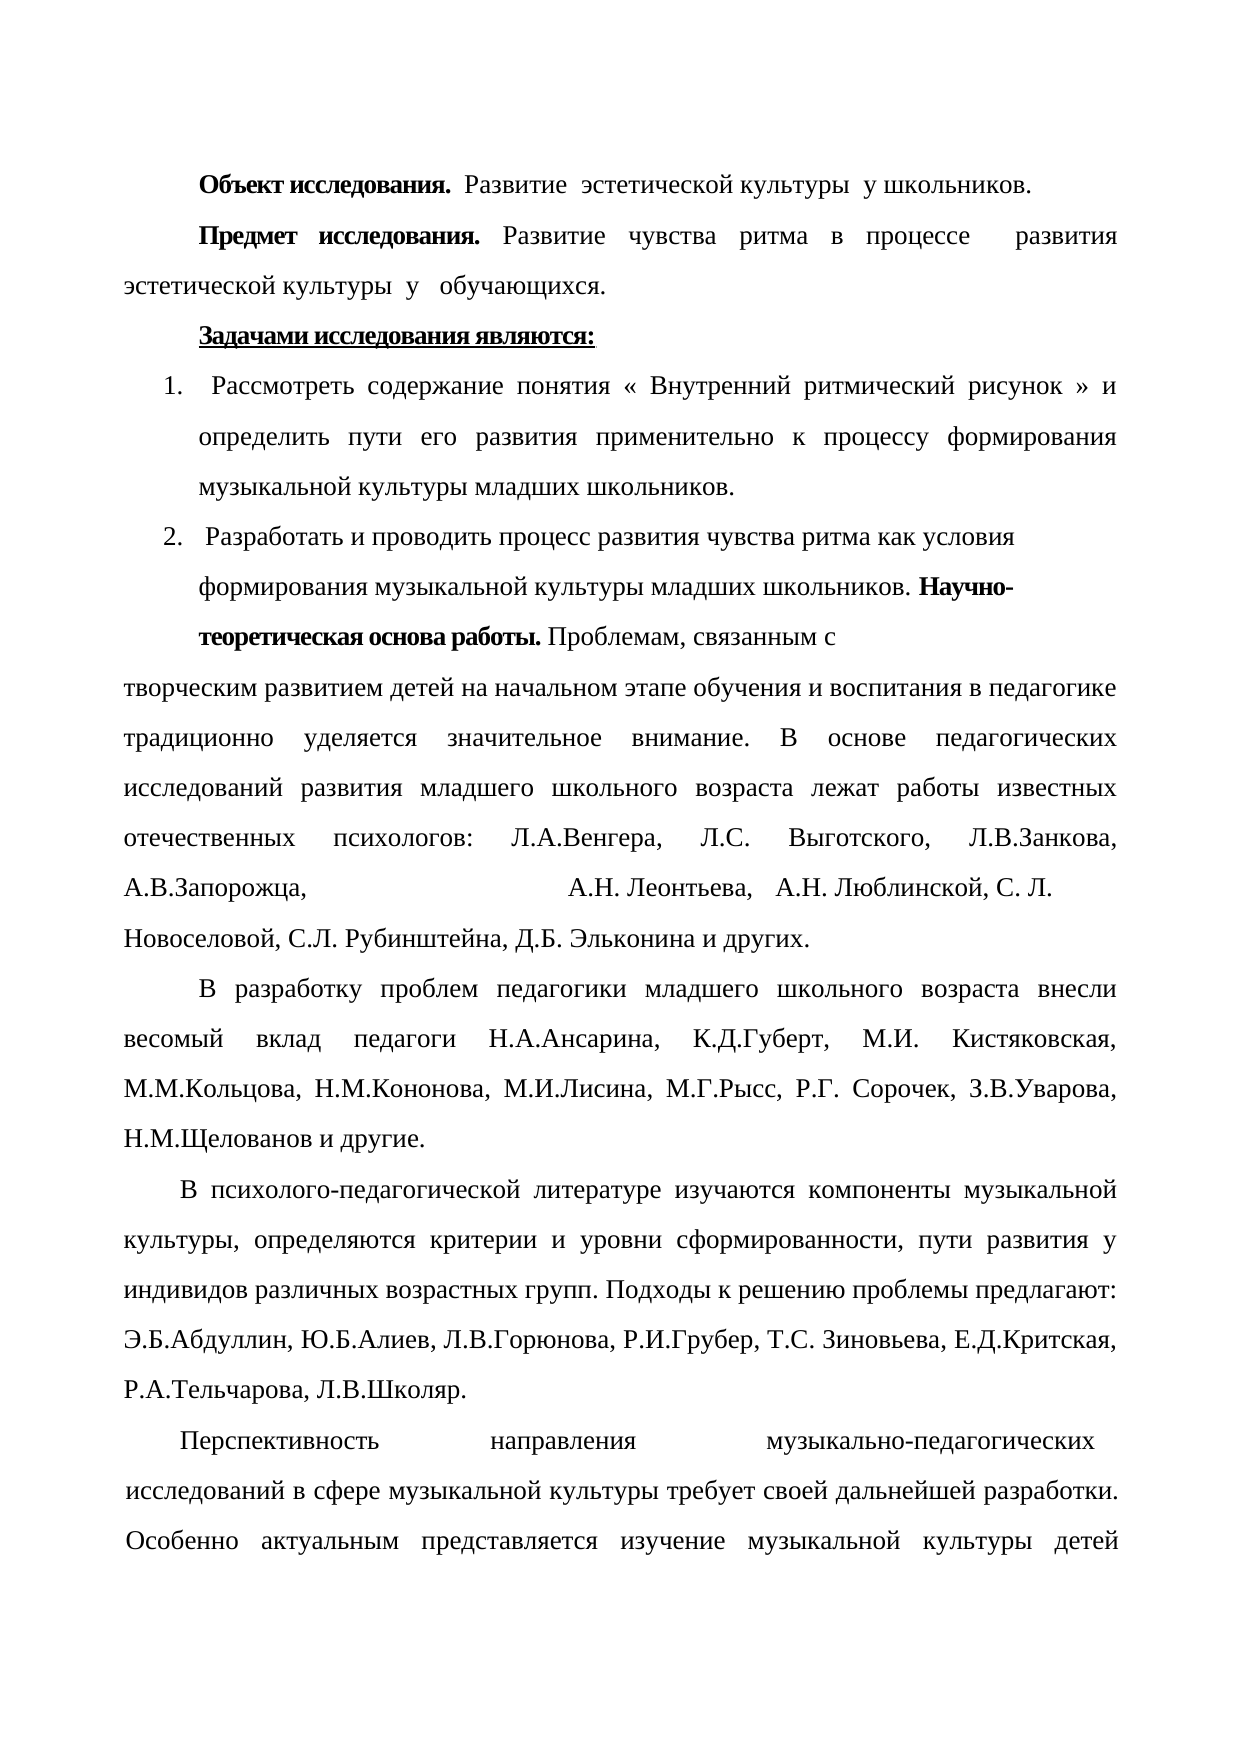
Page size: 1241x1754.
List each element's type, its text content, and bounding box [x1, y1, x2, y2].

text В психолого-педагогической литературе изучаются компоненты музыкальной культуры, определяются критерии и уровни сформированности, пути развития у индивидов различных возрастных групп. Подходы к решению проблемы предлагают: Э.Б.Абдуллин, Ю.Б.Алиев, Л.В.Горюнова, Р.И.Грубер, Т.С. Зиновьева, Е.Д.Критская, Р.А.Тельчарова, Л.В.Школяр. [123, 1158, 1118, 1409]
text Новоселовой, С.Л. Рубинштейна, Д.Б. Эльконина и других. [123, 907, 1120, 957]
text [125, 1459, 1120, 1559]
text Предмет исследования. Развитие чувства ритма в процессе развития эстетической культуры у обучающихся. [123, 204, 1118, 304]
text творческим развитием детей на начальном этапе обучения и воспитания в педагогике традиционно уделяется значительное внимание. В основе педагогических исследований развития младшего школьного возраста лежат работы известных отечественных психологов: Л.А.Венгера, Л.С. Выготского, Л.В.Занкова, А.В.Запорожца, А.Н. Леонтьева, А.Н. Люблинской, С. Л. [123, 656, 1118, 907]
text В разработку проблем педагогики младшего школьного возраста внесли весомый вклад педагоги Н.А.Ансарина, К.Д.Губерт, М.И. Кистяковская, М.М.Кольцова, Н.М.Кононова, М.И.Лисина, М.Г.Рысс, Р.Г. Сорочек, З.В.Уварова, Н.М.Щелованов и другие. [123, 957, 1118, 1158]
list Рассмотреть содержание понятия « Внутренний ритмический рисунок » и определить пути его развития применительно к процессу формирования музыкальной культуры младших школьников. [163, 354, 1118, 505]
text Объект исследования. Развитие эстетической культуры у школьников. [123, 154, 1118, 204]
text Перспективность направления музыкально-педагогических [179, 1409, 1120, 1459]
list Разработать и проводить процесс развития чувства ритма как условия формирования музыкальной культуры младших школьников. Научно-теоретическая основа работы. Проблемам, связанным с [163, 505, 1118, 656]
text Задачами исследования являются: [123, 304, 1120, 354]
